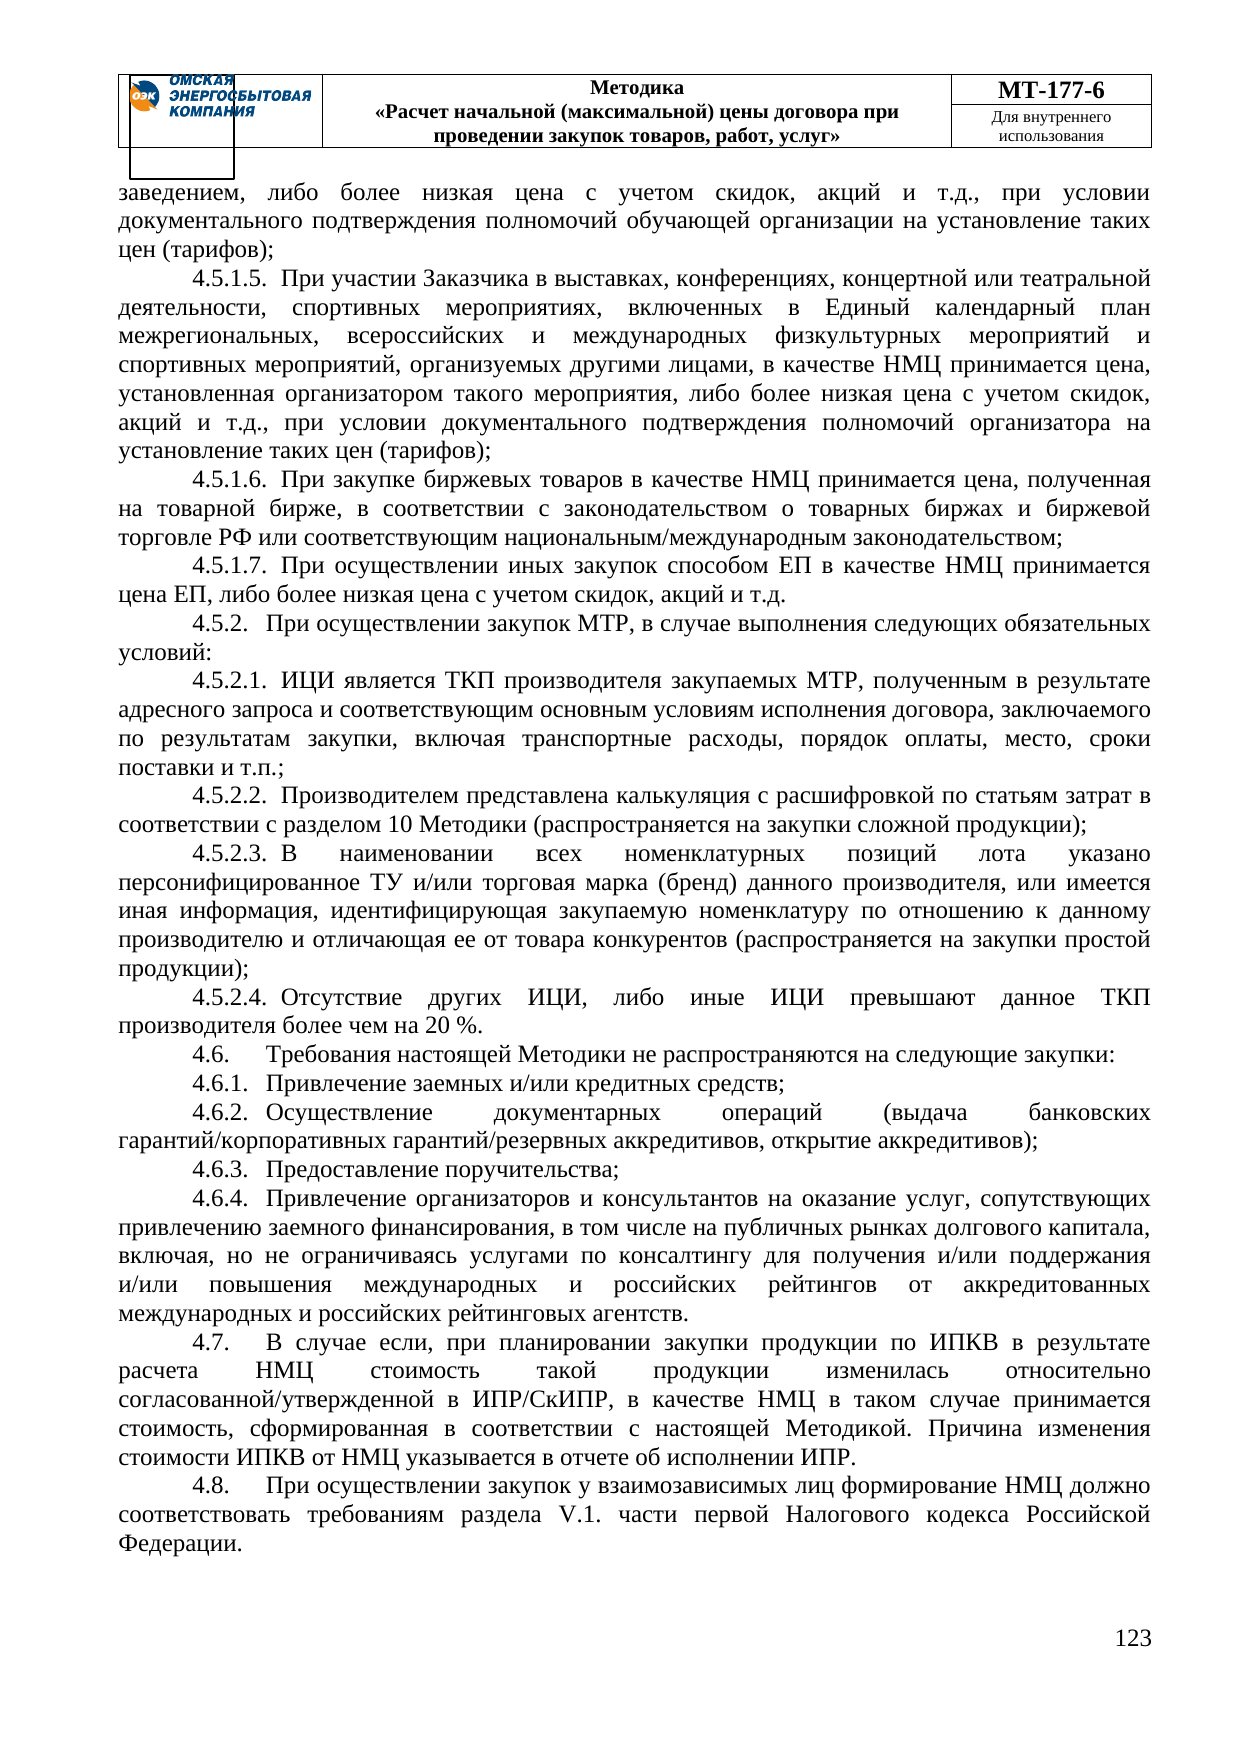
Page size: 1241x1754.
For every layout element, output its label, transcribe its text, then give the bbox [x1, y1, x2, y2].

list Требования настоящей Методики не распространяются на следующие закупки: [118, 1039, 1152, 1068]
list При осуществлении закупок МТР, в случае выполнения следующих обязательных условий: [118, 608, 1152, 666]
list При закупке биржевых товаров в качестве НМЦ принимается цена, полученная на товарной бирже, в соответствии с законодательством о товарных биржах и биржевой торговле РФ или соответствующим национальным/международным законодательством; [118, 464, 1152, 551]
list При участии Заказчика в выставках, конференциях, концертной или театральной деятельности, спортивных мероприятиях, включенных в Единый календарный план межрегиональных, всероссийских и международных физкультурных мероприятий и спортивных мероприятий, организуемых другими лицами, в качестве НМЦ принимается цена, установленная организатором такого мероприятия, либо более низкая цена с учетом скидок, акций и т.д., при условии документального подтверждения полномочий организатора на установление таких цен (тарифов); [118, 263, 1152, 464]
list Производителем представлена калькуляция с расшифровкой по статьям затрат в соответствии с разделом 10 Методики (распространяется на закупки сложной продукции); [118, 781, 1152, 838]
list ИЦИ является ТКП производителя закупаемых МТР, полученным в результате адресного запроса и соответствующим основным условиям исполнения договора, заключаемого по результатам закупки, включая транспортные расходы, порядок оплаты, место, сроки поставки и т.п.; [118, 666, 1152, 781]
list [118, 177, 1152, 263]
list При осуществлении иных закупок способом ЕП в качестве НМЦ принимается цена ЕП, либо более низкая цена с учетом скидок, акций и т.д. [118, 551, 1152, 608]
list Осуществление документарных операций (выдача банковских гарантий/корпоративных гарантий/резервных аккредитивов, открытие аккредитивов); [118, 1097, 1152, 1154]
list При осуществлении закупок у взаимозависимых лиц формирование НМЦ должно соответствовать требованиям раздела V.1. части первой Налогового кодекса Российской Федерации. [118, 1471, 1152, 1557]
list Отсутствие других ИЦИ, либо иные ИЦИ превышают данное ТКП производителя более чем на 20 %. [118, 982, 1152, 1039]
list Привлечение заемных и/или кредитных средств; [118, 1068, 1152, 1097]
list Привлечение организаторов и консультантов на оказание услуг, сопутствующих привлечению заемного финансирования, в том числе на публичных рынках долгового капитала, включая, но не ограничиваясь услугами по консалтингу для получения и/или поддержания и/или повышения международных и российских рейтингов от аккредитованных международных и российских рейтинговых агентств. [118, 1183, 1152, 1327]
picture [129, 74, 312, 117]
list В наименовании всех номенклатурных позиций лота указано персонифицированное ТУ и/или торговая марка (бренд) данного производителя, или имеется иная информация, идентифицирующая закупаемую номенклатуру по отношению к данному производителю и отличающая ее от товара конкурентов (распространяется на закупки простой продукции); [118, 838, 1152, 982]
list Предоставление поручительства; [118, 1154, 1152, 1183]
list В случае если, при планировании закупки продукции по ИПКВ в результате расчета НМЦ стоимость такой продукции изменилась относительно согласованной/утвержденной в ИПР/СкИПР, в качестве НМЦ в таком случае принимается стоимость, сформированная в соответствии с настоящей Методикой. Причина изменения стоимости ИПКВ от НМЦ указывается в отчете об исполнении ИПР. [118, 1327, 1152, 1471]
